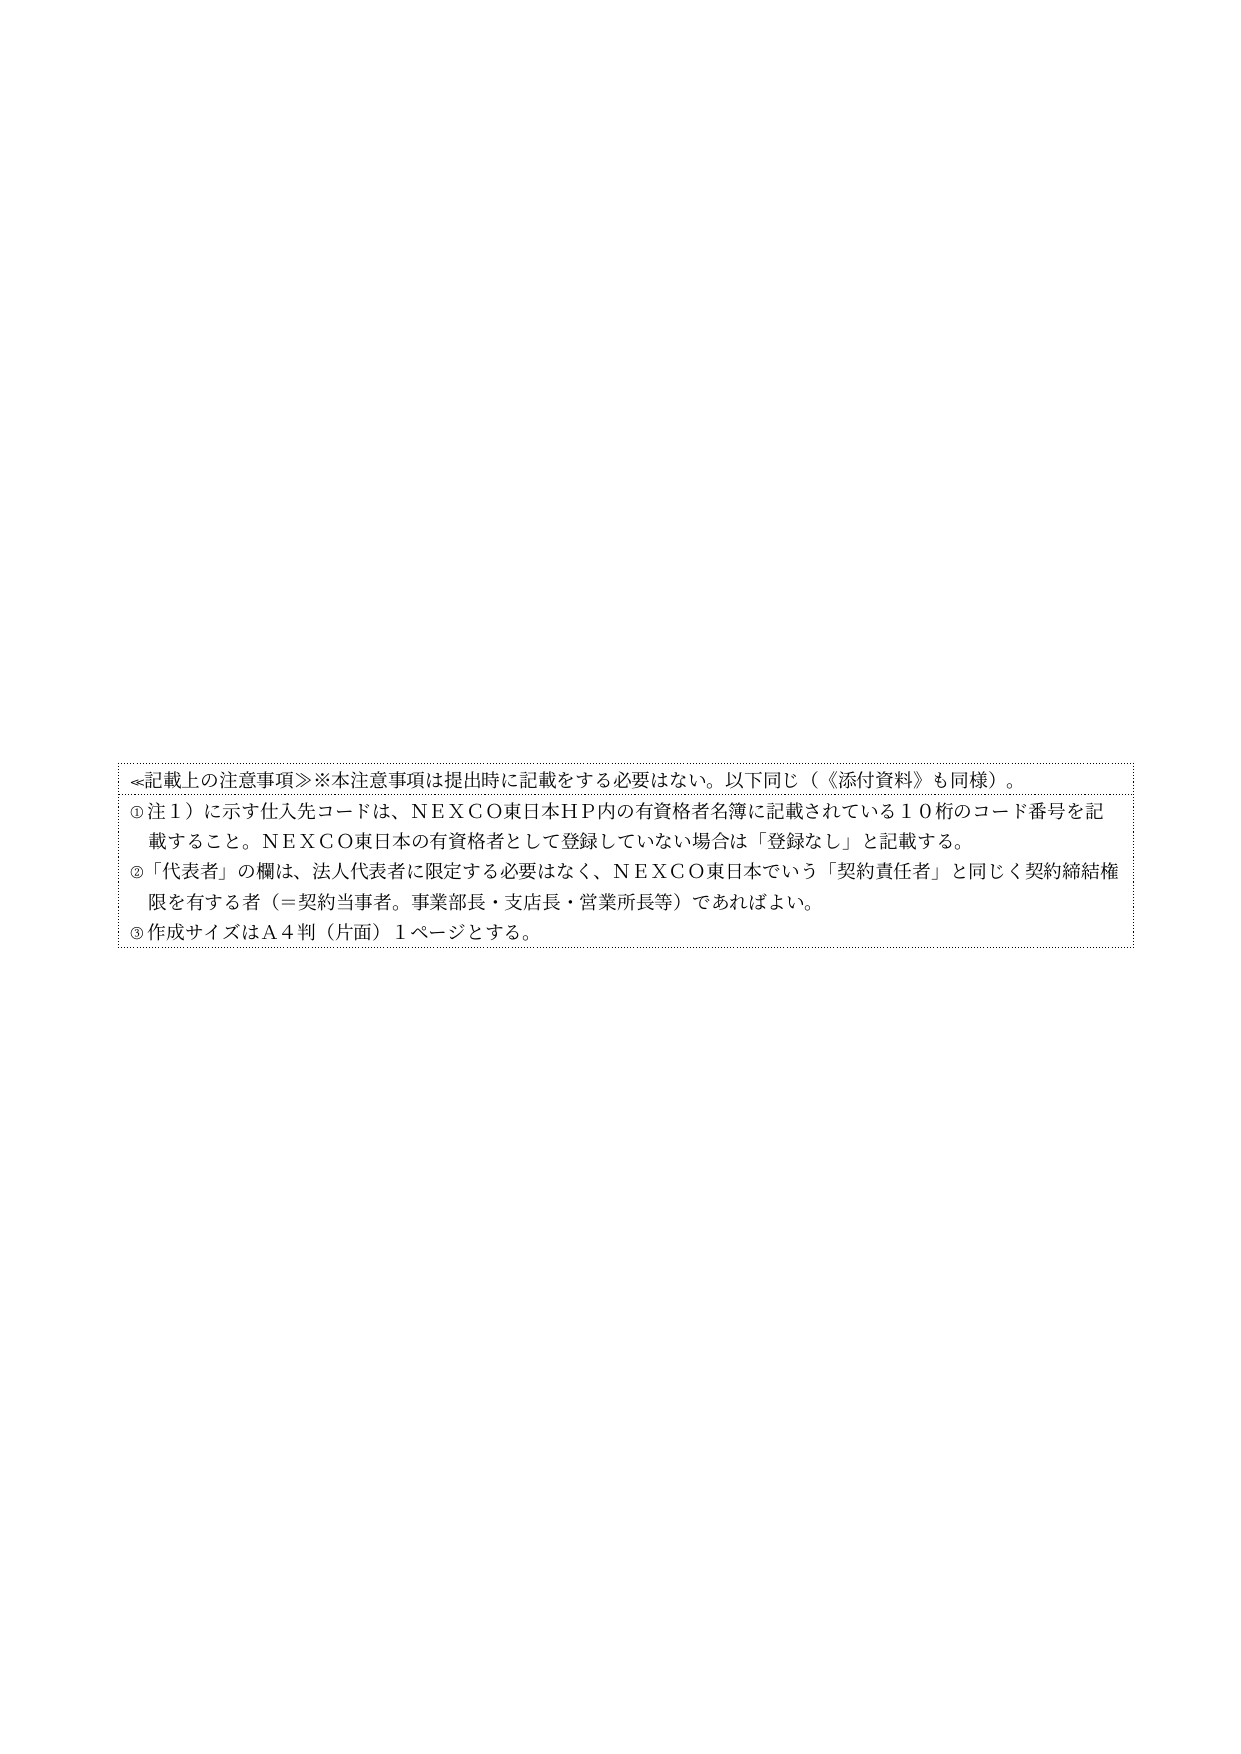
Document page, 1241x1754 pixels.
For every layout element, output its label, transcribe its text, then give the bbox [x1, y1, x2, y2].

table_cell ①注１）に示す仕入先コードは、ＮＥＸＣＯ東日本ＨＰ内の有資格者名簿に記載されている１０桁のコード番号を記載すること。ＮＥＸＣＯ東日本の有資格者として登録していない場合は「登録なし」と記載する。 ②「代表者」の欄は、法人代表者に限定する必要はなく、ＮＥＸＣＯ東日本でいう「契約責任者」と同じく契約締結権限を有する者（＝契約当事者。事業部長・支店長・営業所長等）であればよい。 ③作成サイズはＡ４判（片面）１ページとする。 [118, 794, 1133, 947]
table_header ≪記載上の注意事項≫※本注意事項は提出時に記載をする必要はない。以下同じ（《添付資料》も同様）。 [118, 763, 1133, 794]
